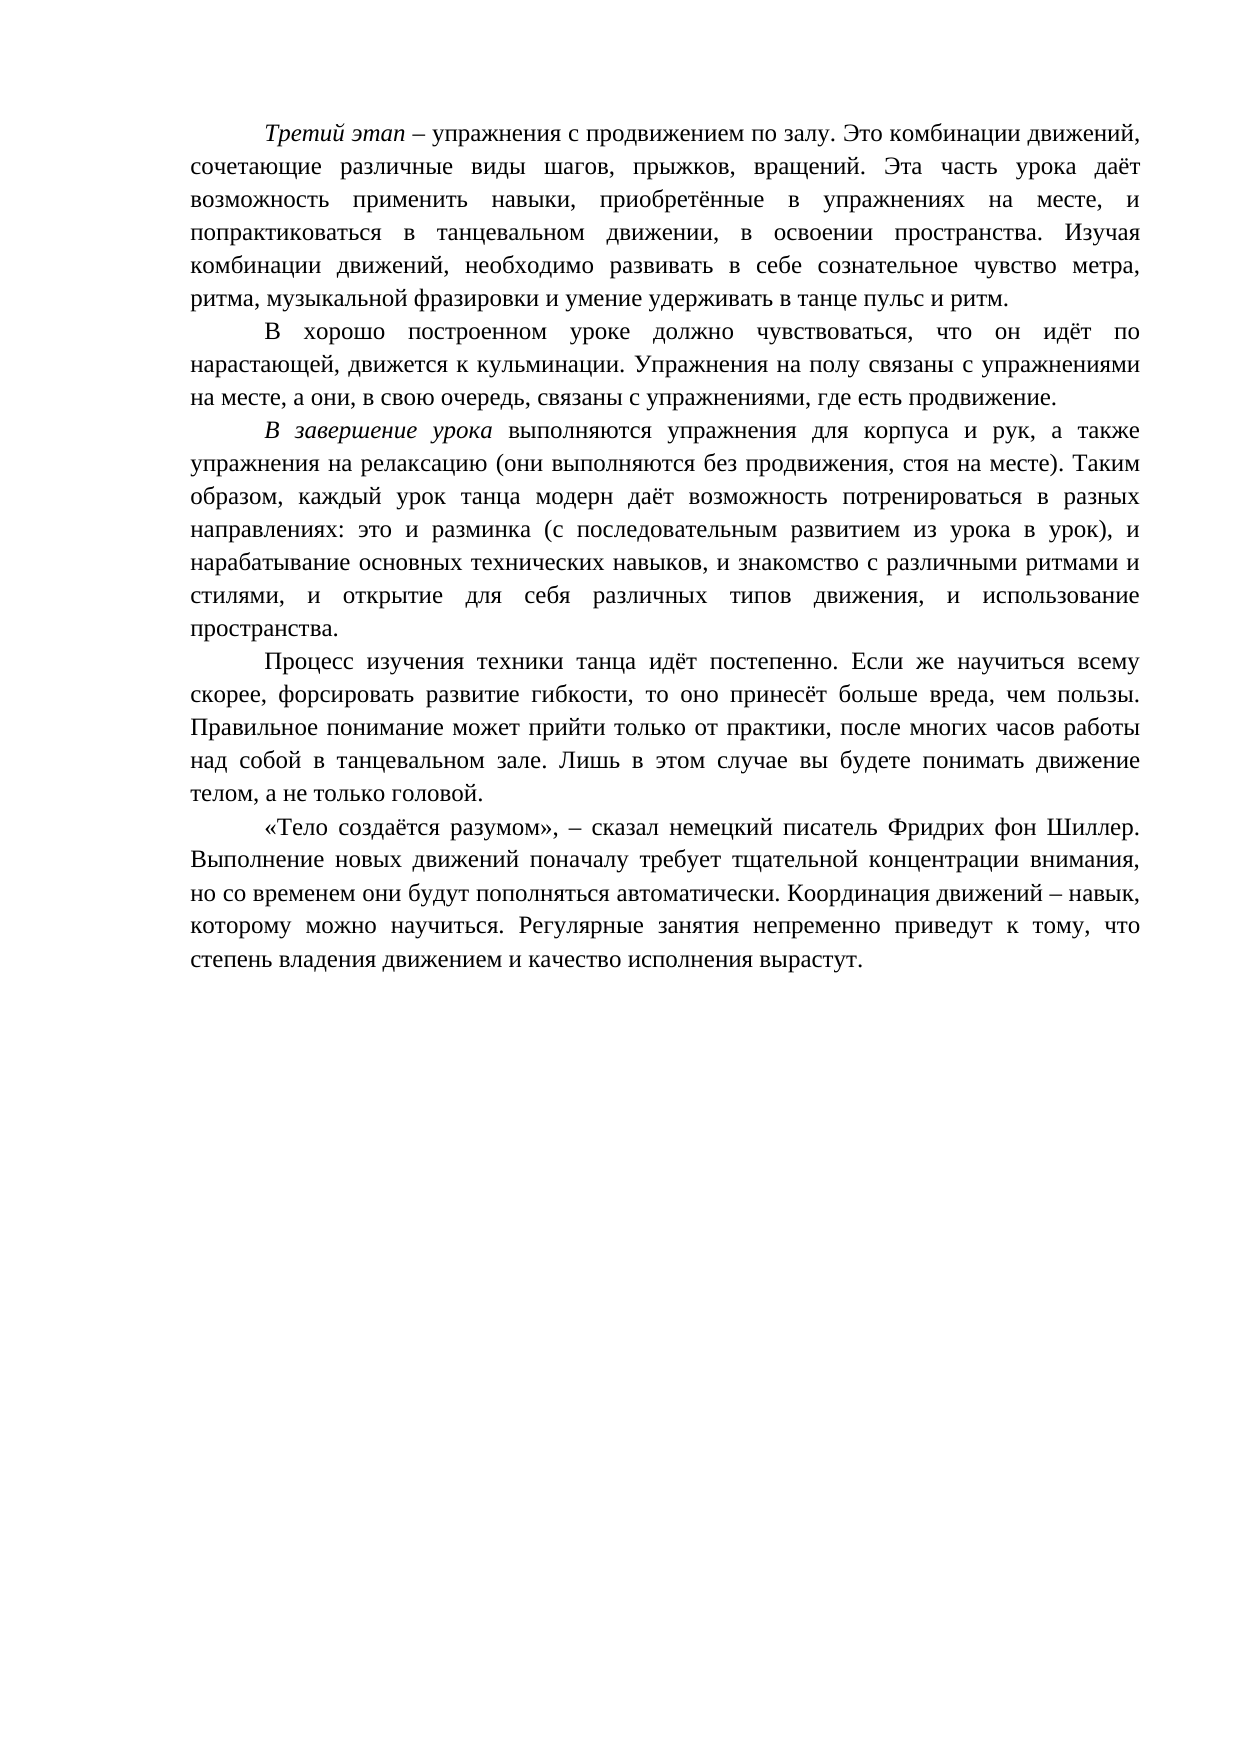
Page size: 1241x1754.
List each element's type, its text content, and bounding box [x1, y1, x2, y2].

text «Тело создаётся разумом», – сказал немецкий писатель Фридрих фон Шиллер. Выполнение новых движений поначалу требует тщательной концентрации внимания, но со временем они будут пополняться автоматически. Координация движений – навык, которому можно научиться. Регулярные занятия непременно приведут к тому, что степень владения движением и качество исполнения вырастут. [190, 812, 1141, 972]
text Третий этап – упражнения с продвижением по залу. Это комбинации движений, сочетающие различные виды шагов, прыжков, вращений. Эта часть урока даёт возможность применить навыки, приобретённые в упражнениях на месте, и попрактиковаться в танцевальном движении, в освоении пространства. Изучая комбинации движений, необходимо развивать в себе сознательное чувство метра, ритма, музыкальной фразировки и умение удерживать в танце пульс и ритм. [190, 118, 1141, 312]
text В завершение урока выполняются упражнения для корпуса и рук, а также упражнения на релаксацию (они выполняются без продвижения, стоя на месте). Taким образом, каждый урок танца модерн даёт возможность потренироваться в разных направлениях: это и разминка (с последовательным развитием из урока в урок), и нарабатывание основных технических навыков, и знакомство с различными ритмами и стилями, и открытие для себя различных типов движения, и использование пространства. [190, 415, 1141, 642]
text Процесс изучения техники танца идёт постепенно. Если же научиться всему скорее, форсировать развитие гибкости, то оно принесёт больше вреда, чем пользы. Правильное понимание может прийти только от практики, после многих часов работы над собой в танцевальном зале. Лишь в этом случае вы будете понимать движение телом, а не только головой. [190, 646, 1141, 807]
text В хорошо построенном уроке должно чувствоваться, что он идёт по нарастающей, движется к кульминации. Упражнения на полу связаны с упражнениями на месте, а они, в свою очередь, связаны с упражнениями, где есть продвижение. [190, 316, 1141, 411]
